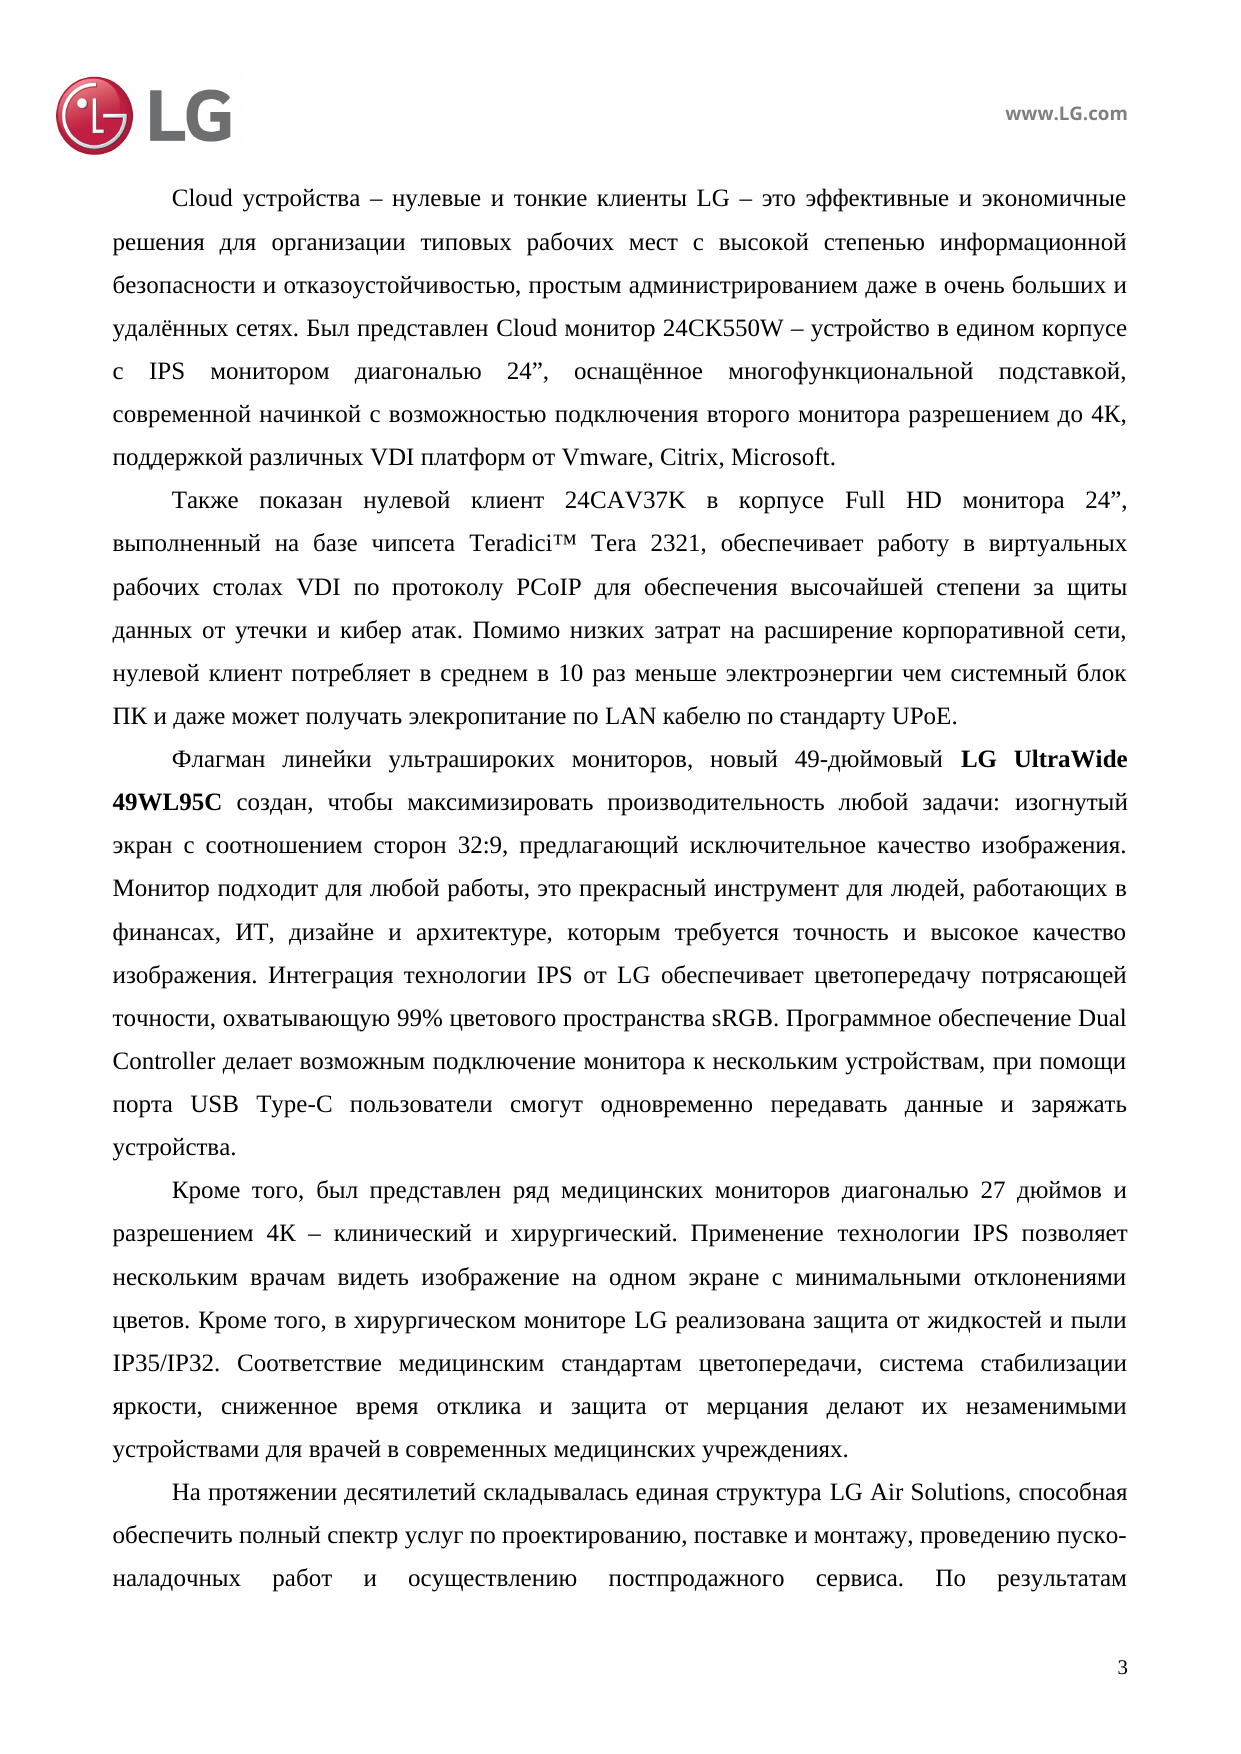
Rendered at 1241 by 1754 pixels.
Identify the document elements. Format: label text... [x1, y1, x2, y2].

text Кроме того, был представлен ряд медицинских мониторов диагональю 27 дюймов и разрешением 4К – клинический и хирургический. Применение технологии IPS позволяет нескольким врачам видеть изображение на одном экране с минимальными отклонениями цветов. Кроме того, в хирургическом мониторе LG реализована защита от жидкостей и пыли IP35/IP32. Соответствие медицинским стандартам цветопередачи, система стабилизации яркости, сниженное время отклика и защита от мерцания делают их незаменимыми устройствами для врачей в современных медицинских учреждениях. [112, 1175, 1128, 1463]
text Флагман линейки ультрашироких мониторов, новый 49-дюймовый LG UltraWide 49WL95C создан, чтобы максимизировать производительность любой задачи: изогнутый экран с соотношением сторон 32:9, предлагающий исключительное качество изображения. Монитор подходит для любой работы, это прекрасный инструмент для людей, работающих в финансах, ИТ, дизайне и архитектуре, которым требуется точность и высокое качество изображения. Интеграция технологии IPS от LG обеспечивает цветопередачу потрясающей точности, охватывающую 99% цветового пространства sRGB. Программное обеспечение Dual Controller делает возможным подключение монитора к нескольким устройствам, при помощи порта USB Type-C пользователи смогут одновременно передавать данные и заряжать устройства. [112, 744, 1128, 1161]
picture [45, 65, 246, 162]
text Cloud устройства – нулевые и тонкие клиенты LG – это эффективные и экономичные решения для организации типовых рабочих мест с высокой степенью информационной безопасности и отказоустойчивостью, простым администрированием даже в очень больших и удалённых сетях. Был представлен Cloud монитор 24CK550W – устройство в едином корпусе с IPS монитором диагональю 24”, оснащённое многофункциональной подставкой, современной начинкой с возможностью подключения второго монитора разрешением до 4К, поддержкой различных VDI платформ от Vmware, Citrix, Microsoft. [112, 183, 1128, 471]
text Также показан нулевой клиент 24CAV37K в корпусе Full HD монитора 24”, выполненный на базе чипсета Teradici™ Tera 2321, обеспечивает работу в виртуальных рабочих столах VDI по протоколу PCoIP для обеспечения высочайшей степени за щиты данных от утечки и кибер атак. Помимо низких затрат на расширение корпоративной сети, нулевой клиент потребляет в среднем в 10 раз меньше электроэнергии чем системный блок ПК и даже может получать элекропитание по LAN кабелю по стандарту UPoE. [112, 485, 1128, 730]
